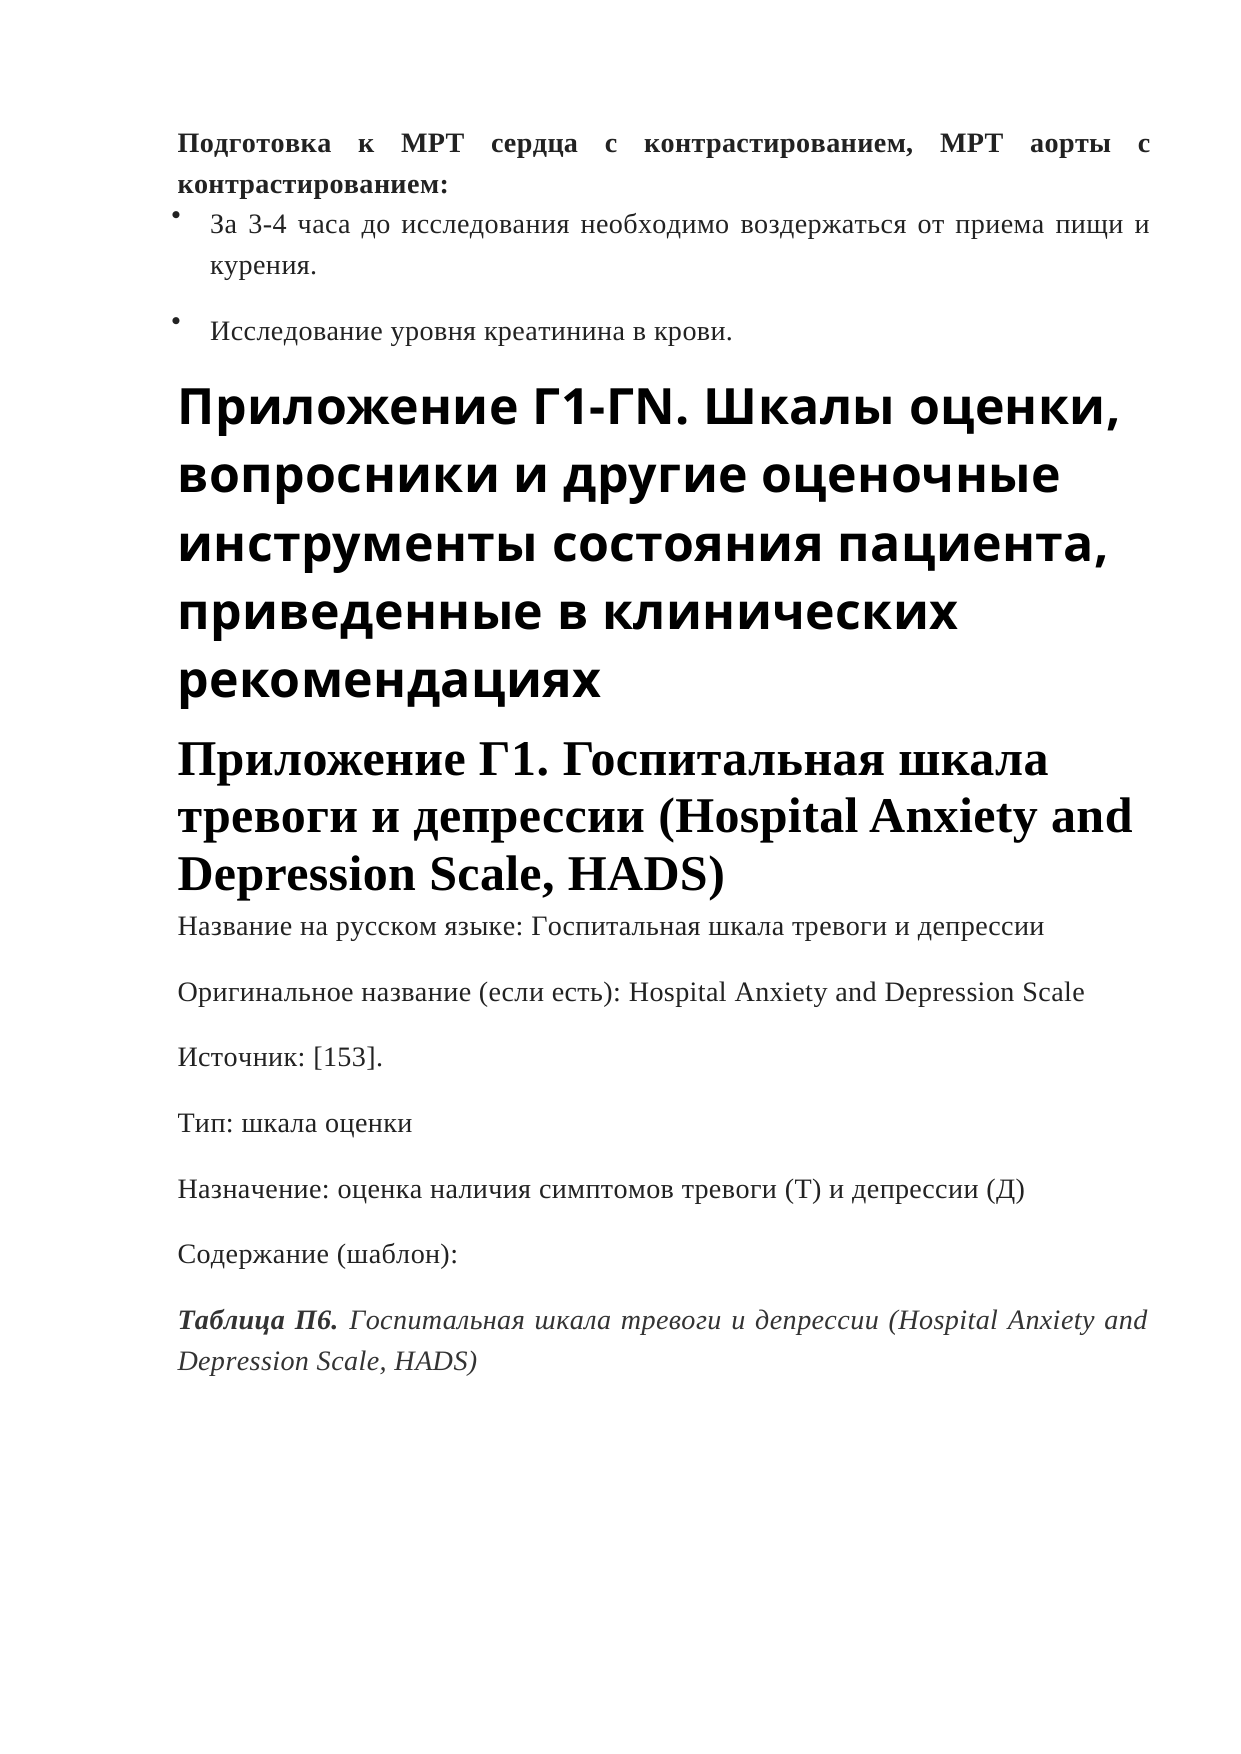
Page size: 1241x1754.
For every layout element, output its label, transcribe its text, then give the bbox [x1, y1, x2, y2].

text Название на русском языке: Госпитальная шкала тревоги и депрессии [177, 901, 1152, 942]
text Оригинальное название (если есть): Hospital Anxiety and Depression Scale [177, 967, 1152, 1007]
text Приложение Г1. Госпитальная шкала тревоги и депрессии (Hospital Anxiety and Depression Scale, HADS) [177, 728, 1152, 901]
text Подготовка к МРТ сердца с контрастированием, МРТ аорты с контрастированием: [177, 118, 1152, 199]
text Таблица П6. Госпитальная шкала тревоги и депрессии (Hospital Anxiety and Depression Scale, HADS) [177, 1295, 1152, 1376]
text Содержание (шаблон): [177, 1229, 1152, 1270]
text Источник: [153]. [177, 1032, 1152, 1073]
list За 3-4 часа до исследования необходимо воздержаться от приема пищи и курения. [172, 199, 1152, 281]
text Тип: шкала оценки [177, 1098, 1152, 1138]
text Приложение Г1-ГN. Шкалы оценки, вопросники и другие оценочные инструменты состояния пациента, приведенные в клинических рекомендациях [177, 371, 1152, 712]
text Назначение: оценка наличия симптомов тревоги (Т) и депрессии (Д) [177, 1163, 1152, 1204]
list Исследование уровня креатинина в крови. [172, 306, 1152, 346]
